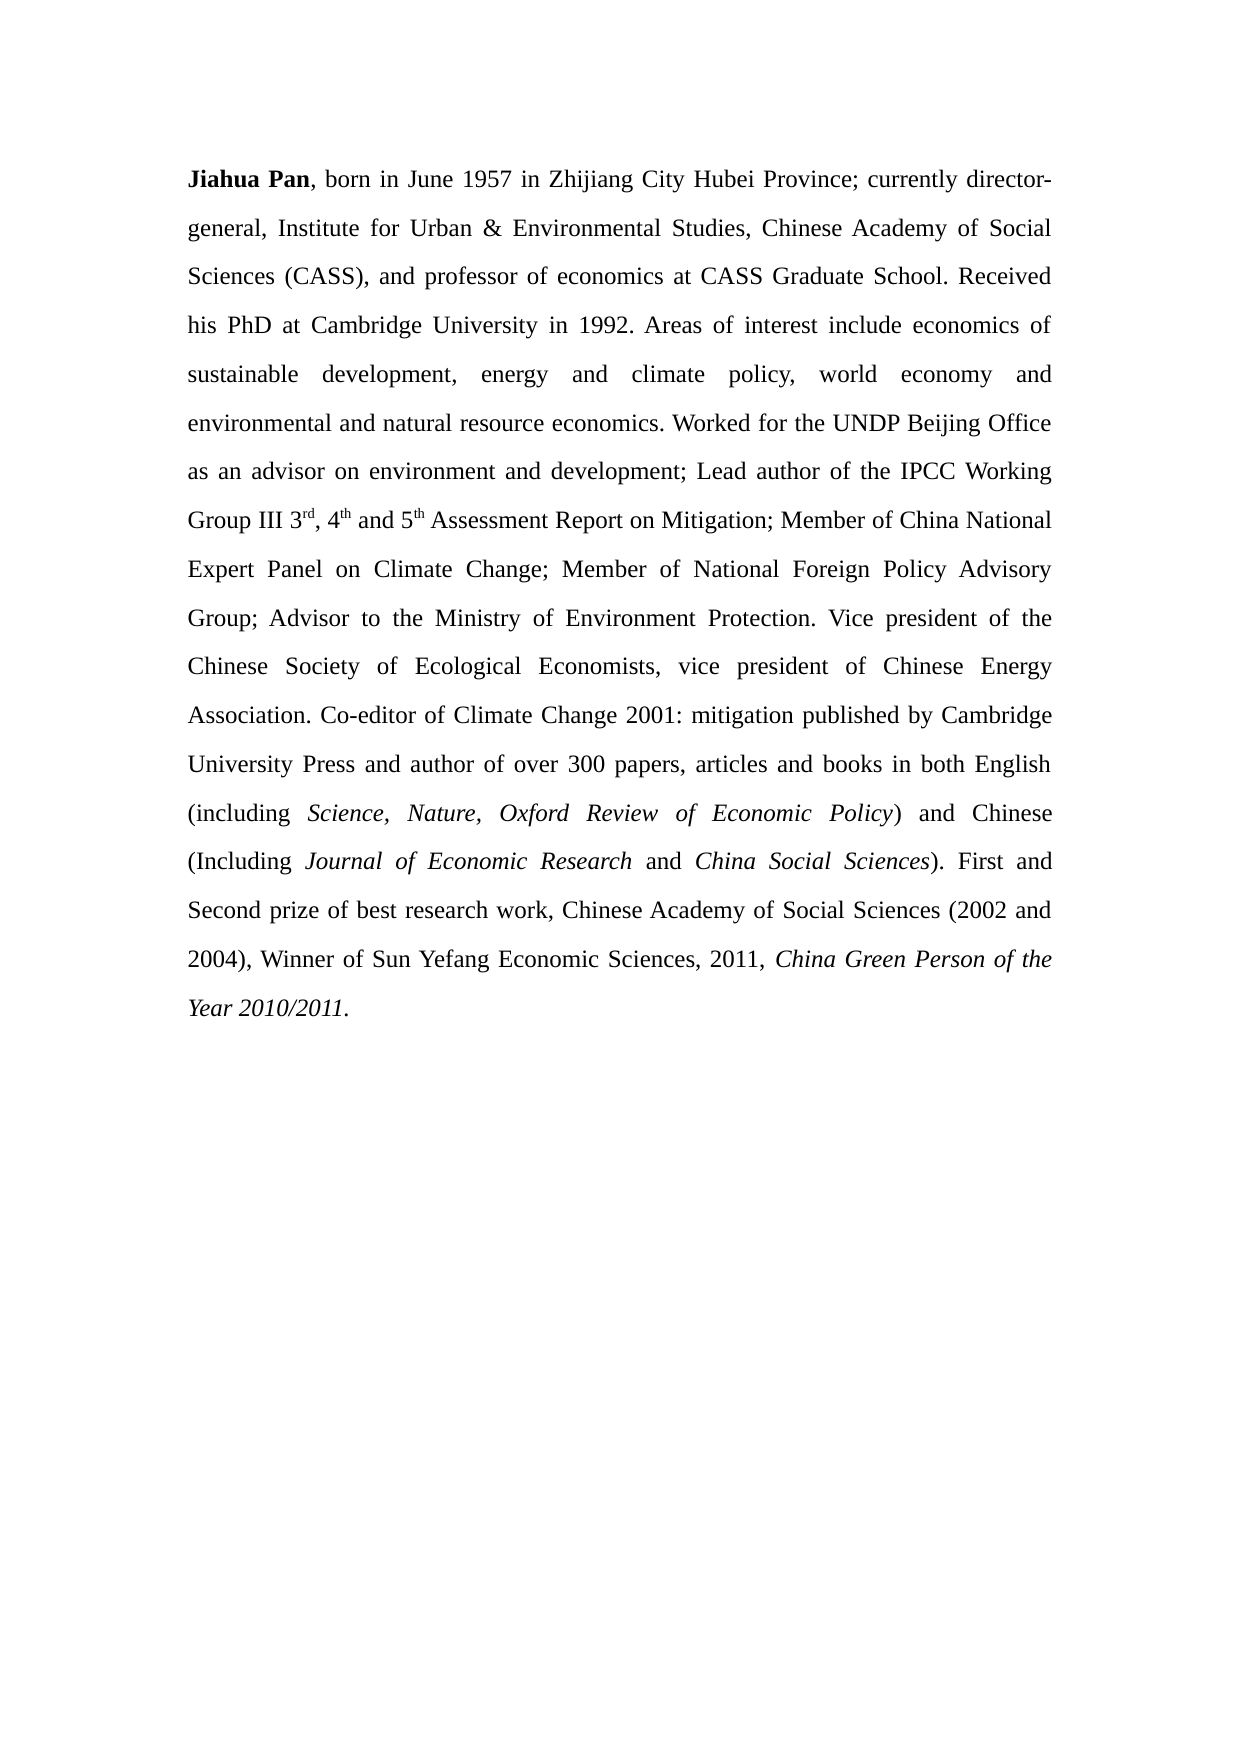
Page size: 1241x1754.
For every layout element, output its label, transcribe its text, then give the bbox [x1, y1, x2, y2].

text Jiahua Pan, born in June Zhijiang City Hubei Province; currently director-general, Institute for Urban & Environmental Studies, Chinese Academy of Social Sciences (CASS), and professor of economics at CASS Graduate School. Received his PhD at Cambridge University in 1992. Areas of interest include economics of sustainable development, energy and climate policy, world economy and environmental and natural resource economics. Worked for the UNDP Beijing Office as an advisor on environment and development; Lead author of the IPCC Working Group III 3rd, 4th and 5th Assessment Report on Mitigation; Member of China National Expert Panel on Climate Change; Member of National Foreign Policy Advisory Group; Advisor to the Ministry of Environment Protection. Vice president of the Chinese Society of Ecological Economists, vice president of Chinese Energy Association. Co-editor of Climate Change 2001: mitigation published by Cambridge University Press and author of over 300 papers, articles and books in both English (including Science, Nature, Oxford Review of Economic Policy) and Chinese (Including Journal of Economic Research and China Social Sciences). First and Second prize of best research work, Chinese Academy of Social Sciences (2002 and 2004), Winner of Sun Yefang Economic Sciences, 2011, China Green Person of the Year 2010/2011. [187, 162, 1053, 1023]
